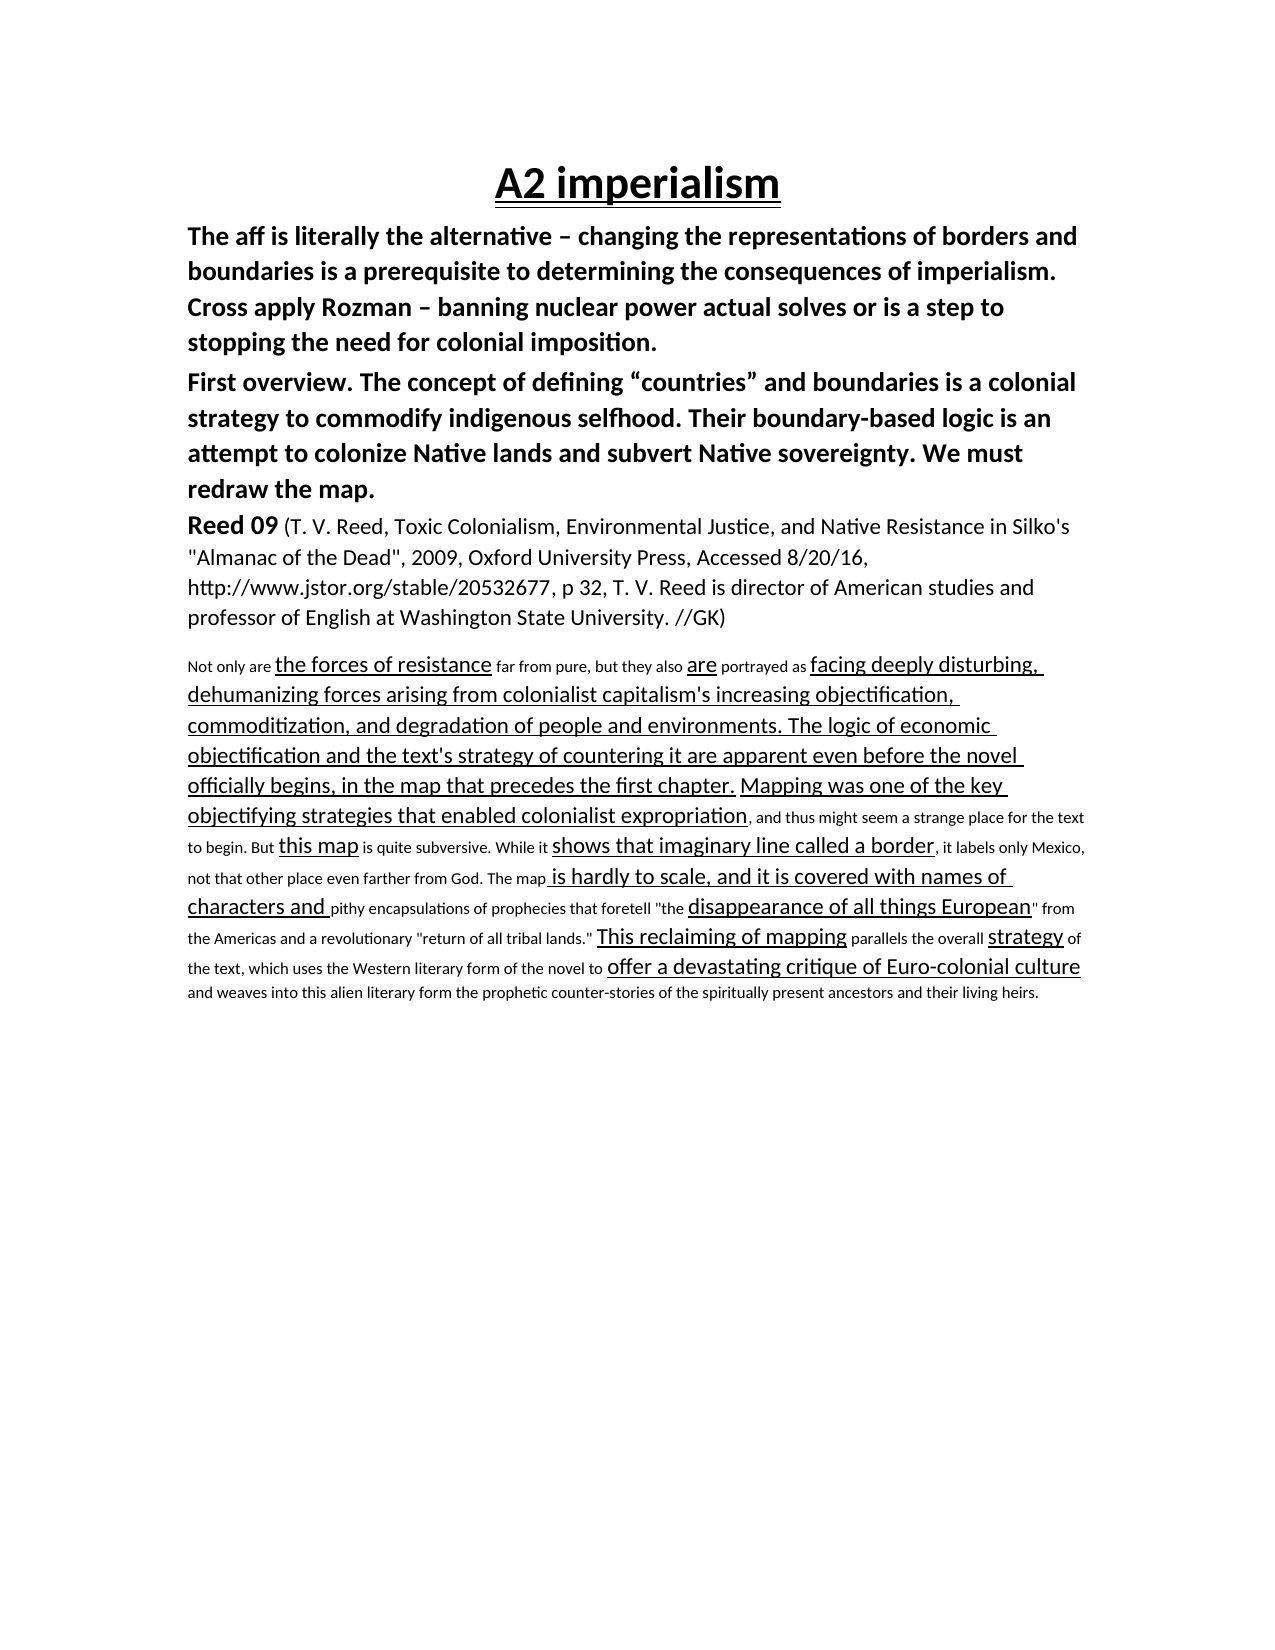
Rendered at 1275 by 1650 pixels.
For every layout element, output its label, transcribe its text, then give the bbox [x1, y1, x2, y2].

text Reed 09 (T. V. Reed, Toxic Colonialism, Environmental Justice, and Native Resistance in Silko's "Almanac of the Dead", 2009, Oxford University Press, Accessed 8/20/16, http://www.jstor.org/stable/20532677, p 32, T. V. Reed is director of American studies and professor of English at Washington State University. //GK) [187, 508, 1087, 631]
subtitle A2 imperialism [187, 154, 1087, 210]
subtitle The aff is literally the alternative – changing the representations of borders and boundaries is a prerequisite to determining the consequences of imperialism. Cross apply Rozman – banning nuclear power actual solves or is a step to stopping the need for colonial imposition. [187, 219, 1087, 358]
subtitle First overview. The concept of defining “countries” and boundaries is a colonial strategy to commodify indigenous selfhood. Their boundary-based logic is an attempt to colonize Native lands and subvert Native sovereignty. We must redraw the map. [187, 365, 1087, 505]
text Not only are the forces of resistance far from pure, but they also are portrayed as facing deeply disturbing, dehumanizing forces arising from colonialist capitalism's increasing objectification, commoditization, and degradation of people and environments. The logic of economic objectification and the text's strategy of countering it are apparent even before the novel officially begins, in the map that precedes the first chapter. Mapping was one of the key objectifying strategies that enabled colonialist expropriation, and thus might seem a strange place for the text to begin. But this map is quite subversive. While it shows that imaginary line called a border, it labels only Mexico, not that other place even farther from God. The map is hardly to scale, and it is covered with names of characters and pithy encapsulations of prophecies that foretell "the disappearance of all things European" from the Americas and a revolutionary "return of all tribal lands." This reclaiming of mapping parallels the overall strategy of the text, which uses the Western literary form of the novel to offer a devastating critique of Euro-colonial culture and weaves into this alien literary form the prophetic counter-stories of the spiritually present ancestors and their living heirs. [187, 650, 1087, 1002]
